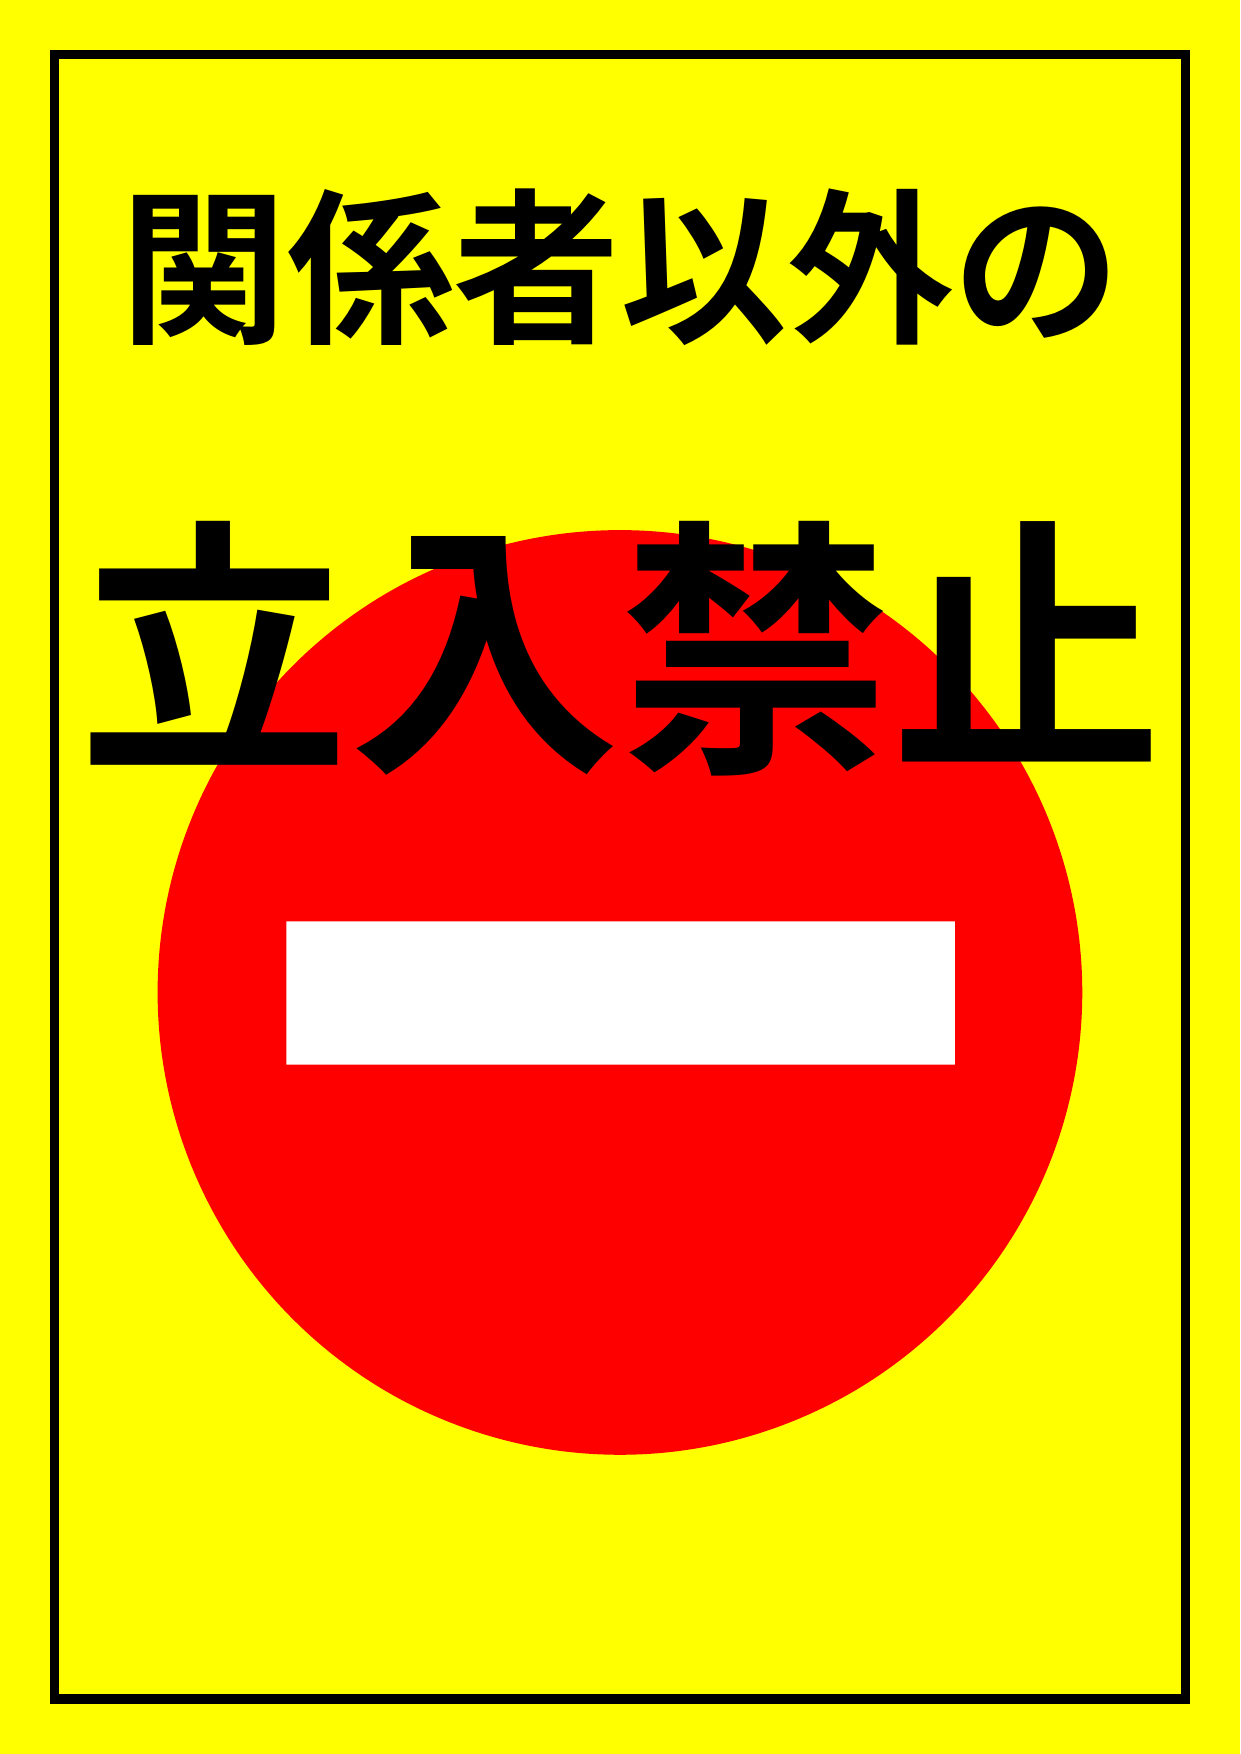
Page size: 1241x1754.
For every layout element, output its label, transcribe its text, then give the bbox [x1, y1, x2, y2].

text 関係者以外の [75, 127, 1165, 389]
text 立入禁止 [75, 427, 1165, 839]
